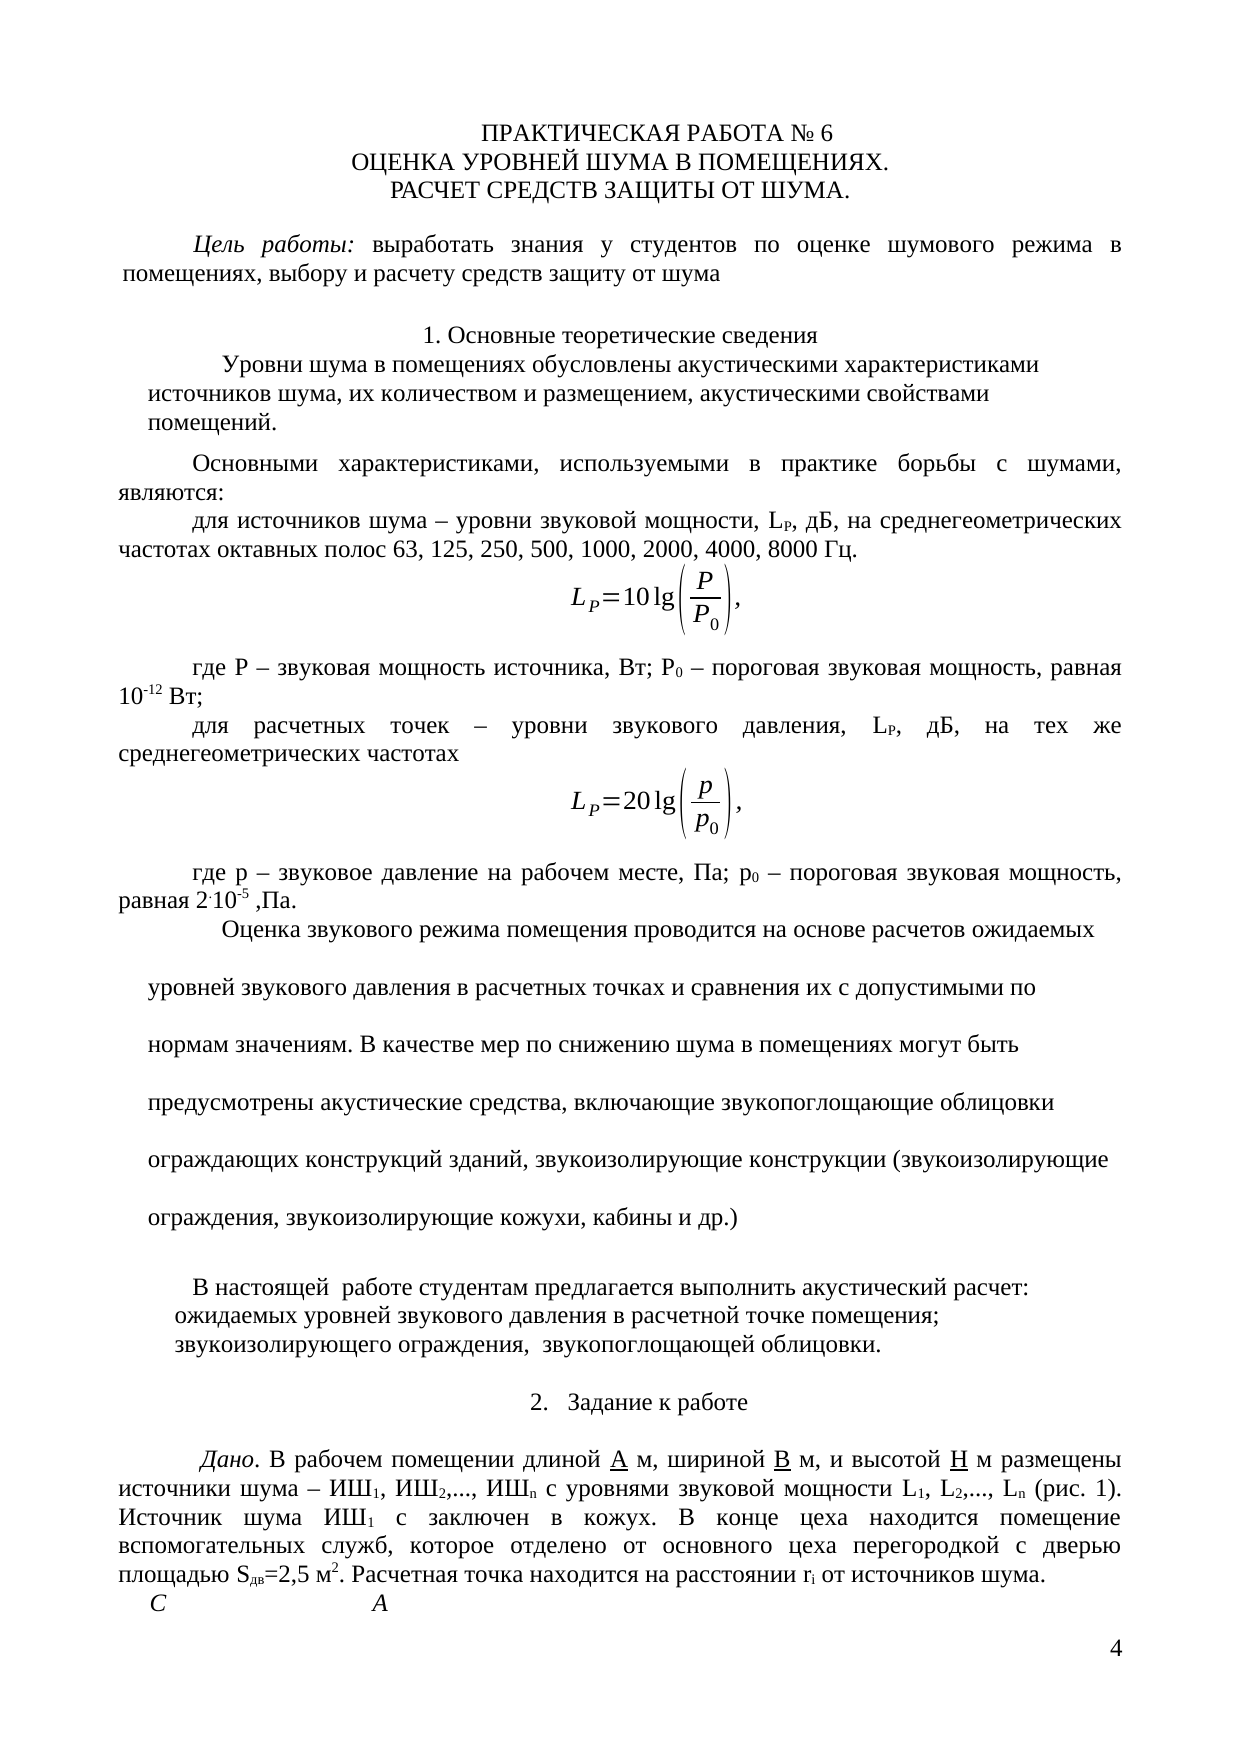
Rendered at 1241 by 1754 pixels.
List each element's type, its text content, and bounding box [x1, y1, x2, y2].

text ожидаемых уровней звукового давления в расчетной точке помещения; [118, 1300, 1122, 1329]
subtitle ПРАКТИЧЕСКАЯ работа № 6 [118, 118, 1122, 147]
text Дано. В рабочем помещении длиной А м, шириной В м, и высотой Н м размещены источники шума – ИШ1, ИШ2,..., ИШn с уровнями звуковой мощности L1, L2,..., Ln (рис. 1). Источник шума ИШ1 с заключен в кожух. В конце цеха находится помещение вспомогательных служб, которое отделено от основного цеха перегородкой с дверью площадью Sдв=2,5 м2. Расчетная точка находится на расстоянии ri от источников шума. [118, 1444, 1122, 1588]
text где p – звуковое давление на рабочем месте, Па; p0 – пороговая звуковая мощность, равная 2.10-5 ,Па. [118, 857, 1122, 914]
text 1. Основные теоретические сведения [118, 320, 1122, 349]
text Уровни шума в помещениях обусловлены акустическими характеристиками источников шума, их количеством и размещением, акустическими свойствами помещений. [148, 349, 1122, 435]
text В настоящей работе студентам предлагается выполнить акустический расчет: [118, 1272, 1122, 1300]
text C A [118, 1588, 1122, 1617]
text Основными характеристиками, используемыми в практике борьбы с шумами, являются: [118, 448, 1122, 505]
text Расчет средств защиты от шума. [118, 176, 1122, 204]
text Цель работы: выработать знания у студентов по оценке шумового режима в помещениях, выбору и расчету средств защиту от шума [122, 229, 1122, 287]
list Задание к работе [156, 1387, 1122, 1415]
text для источников шума – уровни звуковой мощности, LP, дБ, на среднегеометрических частотах октавных полос 63, 125, 250, 500, 1000, 2000, 4000, 8000 Гц. [118, 505, 1122, 563]
text звукоизолирующего ограждения, звукопоглощающей облицовки. [118, 1329, 1122, 1358]
text Оценка звукового режима помещения проводится на основе расчетов ожидаемых уровней звукового давления в расчетных точках и сравнения их с допустимыми по нормам значениям. В качестве мер по снижению шума в помещениях могут быть предусмотрены акустические средства, включающие звукопоглощающие облицовки ограждающих конструкций зданий, звукоизолирующие конструкции (звукоизолирующие ограждения, звукоизолирующие кожухи, кабины и др.) [148, 914, 1122, 1230]
text где Р – звуковая мощность источника, Вт; Р0 – пороговая звуковая мощность, равная 10-12 Вт; [118, 652, 1122, 710]
text для расчетных точек – уровни звукового давления, LP, дБ, на тех же среднегеометрических частотах [118, 710, 1122, 767]
text Оценка уровней шума в помещениях. [118, 147, 1122, 176]
